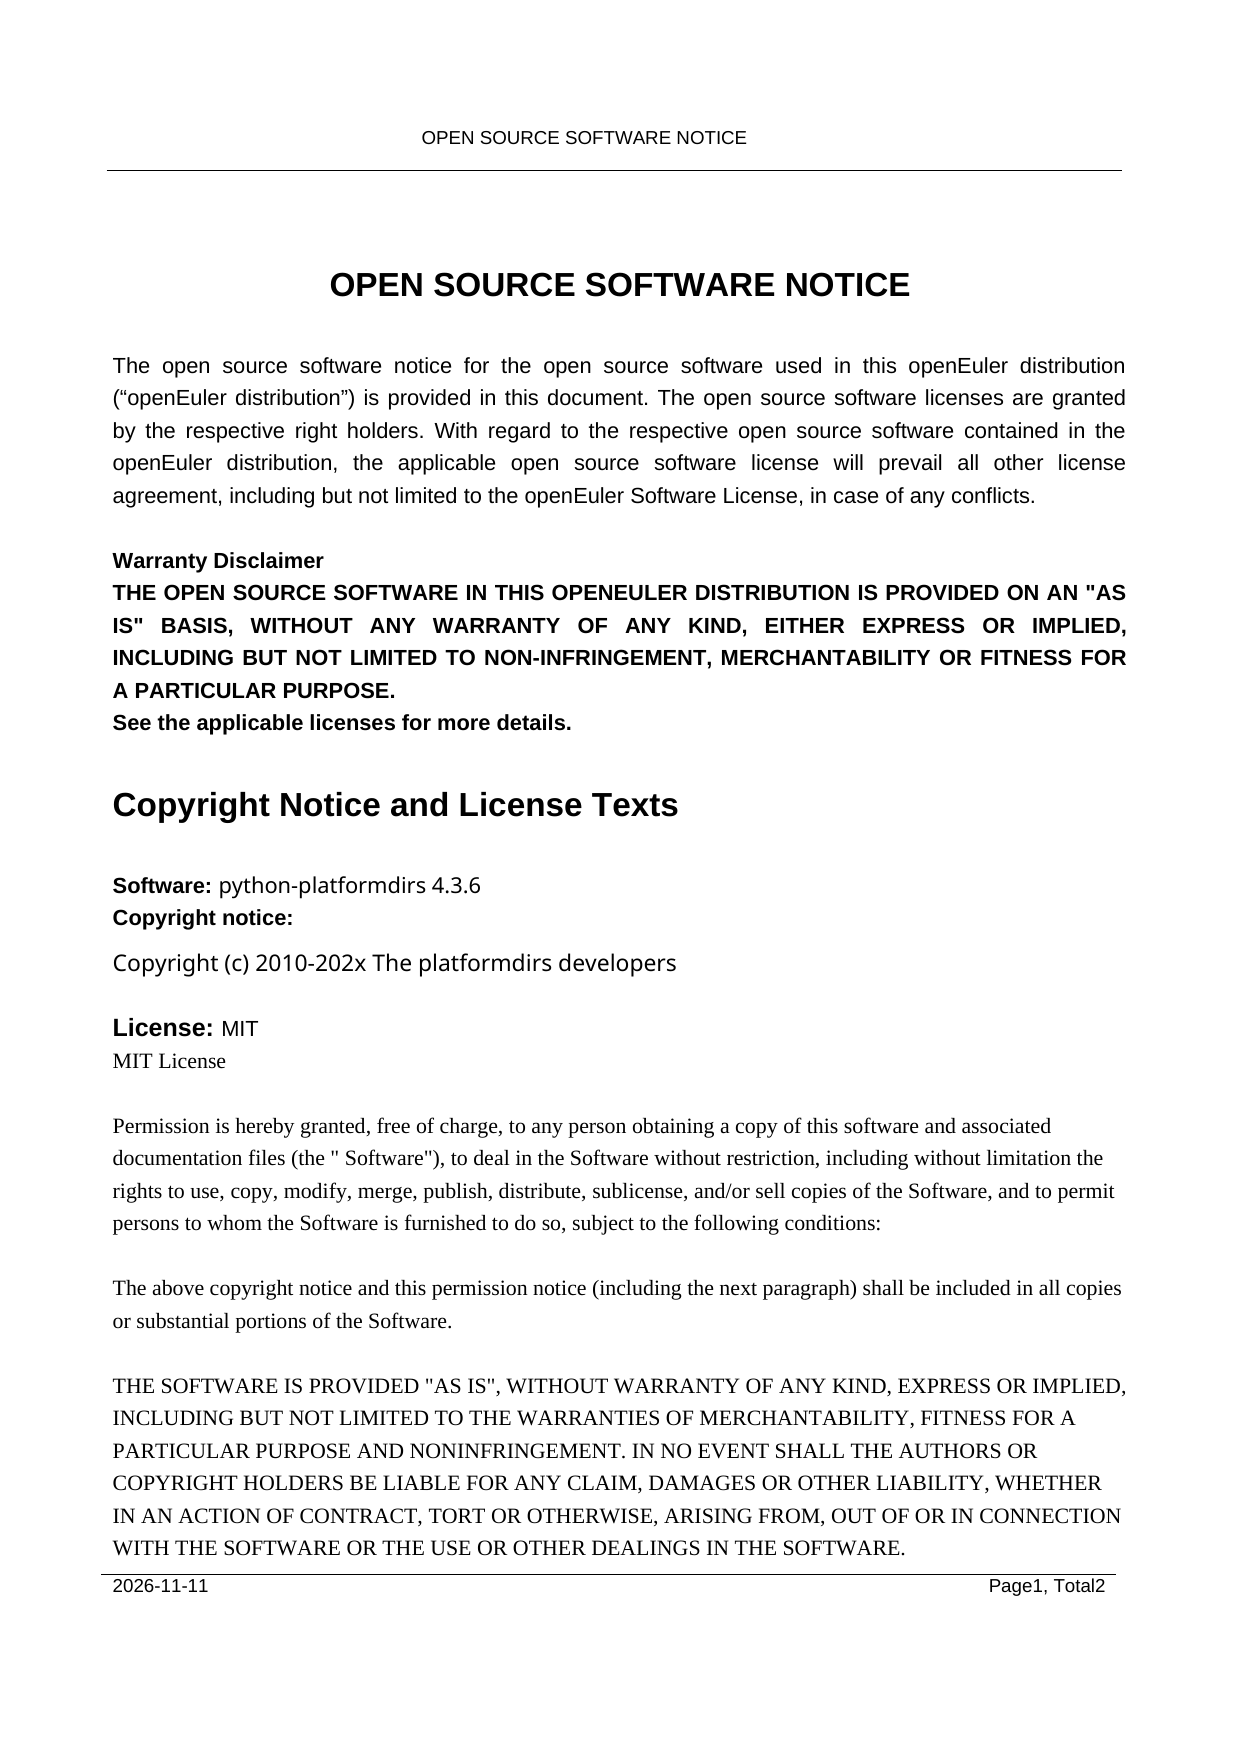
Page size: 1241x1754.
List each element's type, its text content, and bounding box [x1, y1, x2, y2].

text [112, 1044, 1128, 1564]
text The open source software notice for the open source software used in this openEuler distribution (“openEuler distribution”) is provided in this document. The open source software licenses are granted by the respective right holders. With regard to the respective open source software contained in the openEuler distribution, the applicable open source software license will prevail all other license agreement, including but not limited to the openEuler Software License, in case of any conflicts. [112, 349, 1128, 511]
text License: MIT [112, 1012, 1128, 1044]
title Software: python-platformdirs 4.3.6 [112, 869, 1128, 901]
text Copyright Notice and License Texts [112, 771, 1128, 836]
text Copyright notice: [112, 901, 1128, 934]
text THE OPEN SOURCE SOFTWARE IN THIS OPENEULER DISTRIBUTION IS PROVIDED ON AN "AS IS" BASIS, WITHOUT ANY WARRANTY OF ANY KIND, EITHER EXPRESS OR IMPLIED, INCLUDING BUT NOT LIMITED TO NON-INFRINGEMENT, MERCHANTABILITY OR FITNESS FOR A PARTICULAR PURPOSE. See the applicable licenses for more details. [112, 576, 1128, 739]
text OPEN SOURCE SOFTWARE NOTICE [112, 251, 1128, 316]
text Copyright (c) 2010-202x The platformdirs developers [112, 947, 1128, 1012]
text Warranty Disclaimer [112, 544, 1128, 576]
